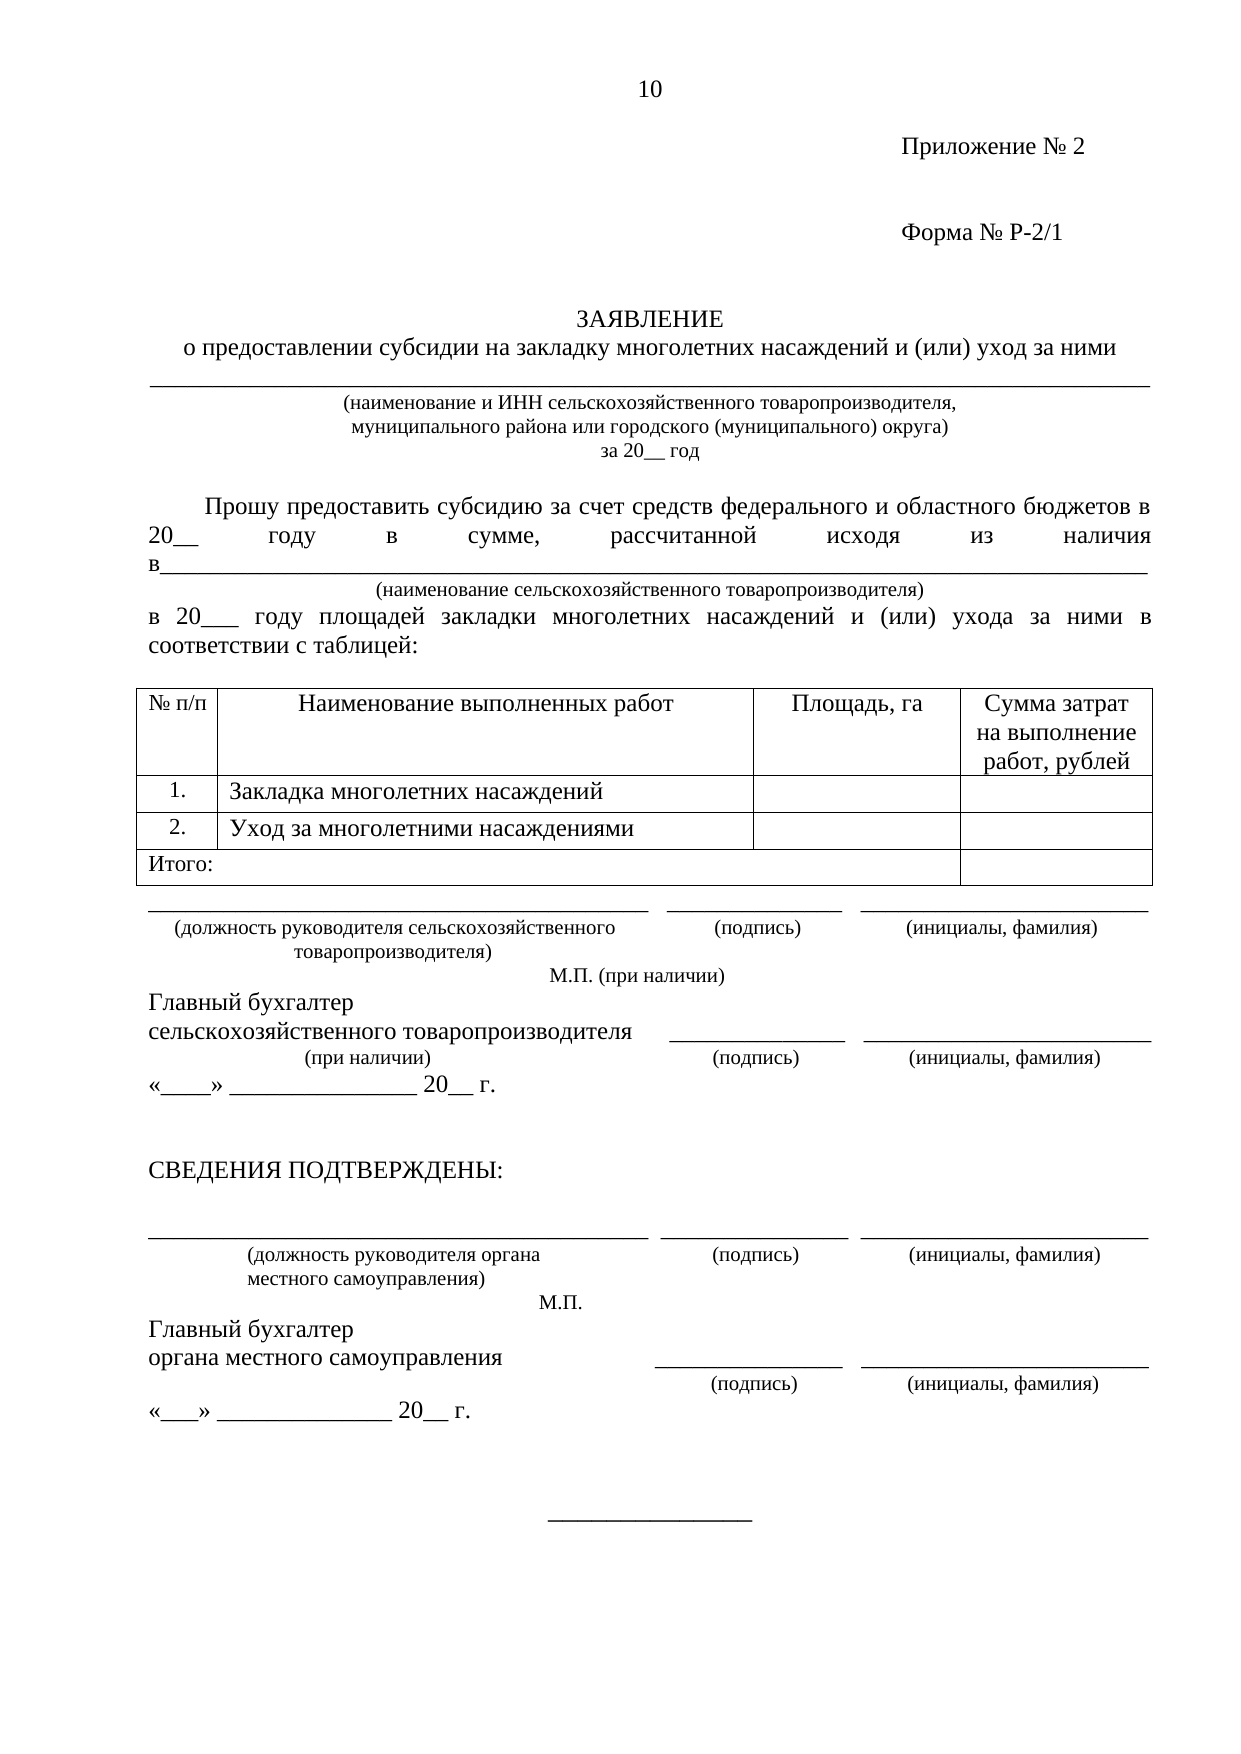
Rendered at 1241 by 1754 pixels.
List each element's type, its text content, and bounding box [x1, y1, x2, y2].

text (наименование и ИНН сельскохозяйственного товаропроизводителя, [148, 390, 1152, 414]
table_cell [754, 776, 960, 812]
table_cell [961, 813, 1152, 848]
table_header Площадь, га [754, 689, 960, 775]
text ________________________________________ _______________ _______________________ [148, 1213, 1152, 1241]
table_cell [961, 850, 1152, 885]
table_cell Уход за многолетними насаждениями [218, 813, 753, 848]
table_header Сумма затрат на выполнение работ, рублей [961, 689, 1152, 775]
table_cell [961, 776, 1152, 812]
text ______________ [148, 1491, 1152, 1524]
table_cell 1. [137, 776, 217, 812]
text Главный бухгалтер [148, 987, 1152, 1016]
text (при наличии) (подпись) (инициалы, фамилия) [148, 1045, 1152, 1069]
table_header № п/п [137, 689, 217, 775]
text в 20___ году площадей закладки многолетних насаждений и (или) ухода за ними в соответствии с таблицей: [148, 601, 1152, 659]
text сельскохозяйственного товаропроизводителя ______________ _______________________ [148, 1016, 1152, 1045]
text Форма № Р-2/1 [901, 217, 1152, 246]
text Главный бухгалтер [148, 1314, 1152, 1342]
text местного самоуправления) [148, 1266, 1152, 1289]
table_header Наименование выполненных работ [218, 689, 753, 775]
text за 20__ год [148, 438, 1152, 462]
text М.П. (при наличии) [148, 963, 1152, 987]
text муниципального района или городского (муниципального) округа) [148, 414, 1152, 438]
text «___» ______________ 20__ г. [148, 1395, 1152, 1424]
text М.П. [148, 1289, 1152, 1314]
text СВЕДЕНИЯ ПОДТВЕРЖДЕНЫ: [148, 1155, 1152, 1184]
text товаропроизводителя) [148, 939, 1152, 963]
text ЗАЯВЛЕНИЕ [148, 304, 1152, 332]
table_cell 2. [137, 813, 217, 848]
text (должность руководителя сельскохозяйственного (подпись) (инициалы, фамилия) [148, 915, 1152, 939]
text Прошу предоставить субсидию за счет средств федерального и областного бюджетов в 20__ году в сумме, рассчитанной исходя из наличия в_______________________________________________________________________________ [148, 491, 1152, 577]
text (должность руководителя органа (подпись) (инициалы, фамилия) [148, 1241, 1152, 1266]
text Приложение № 2 [901, 131, 1152, 160]
text органа местного самоуправления _______________ _______________________ [148, 1342, 1152, 1371]
table_cell Закладка многолетних насаждений [218, 776, 753, 812]
text ________________________________________________________________________________ [148, 361, 1152, 390]
text (подпись) (инициалы, фамилия) [148, 1371, 1152, 1395]
table_cell Итого: [137, 850, 960, 885]
text (наименование сельскохозяйственного товаропроизводителя) [148, 577, 1152, 601]
table_cell [754, 813, 960, 848]
text «____» _______________ 20__ г. [148, 1069, 1152, 1098]
text о предоставлении субсидии на закладку многолетних насаждений и (или) уход за ними [148, 332, 1152, 361]
text ________________________________________ ______________ _______________________ [148, 886, 1152, 915]
